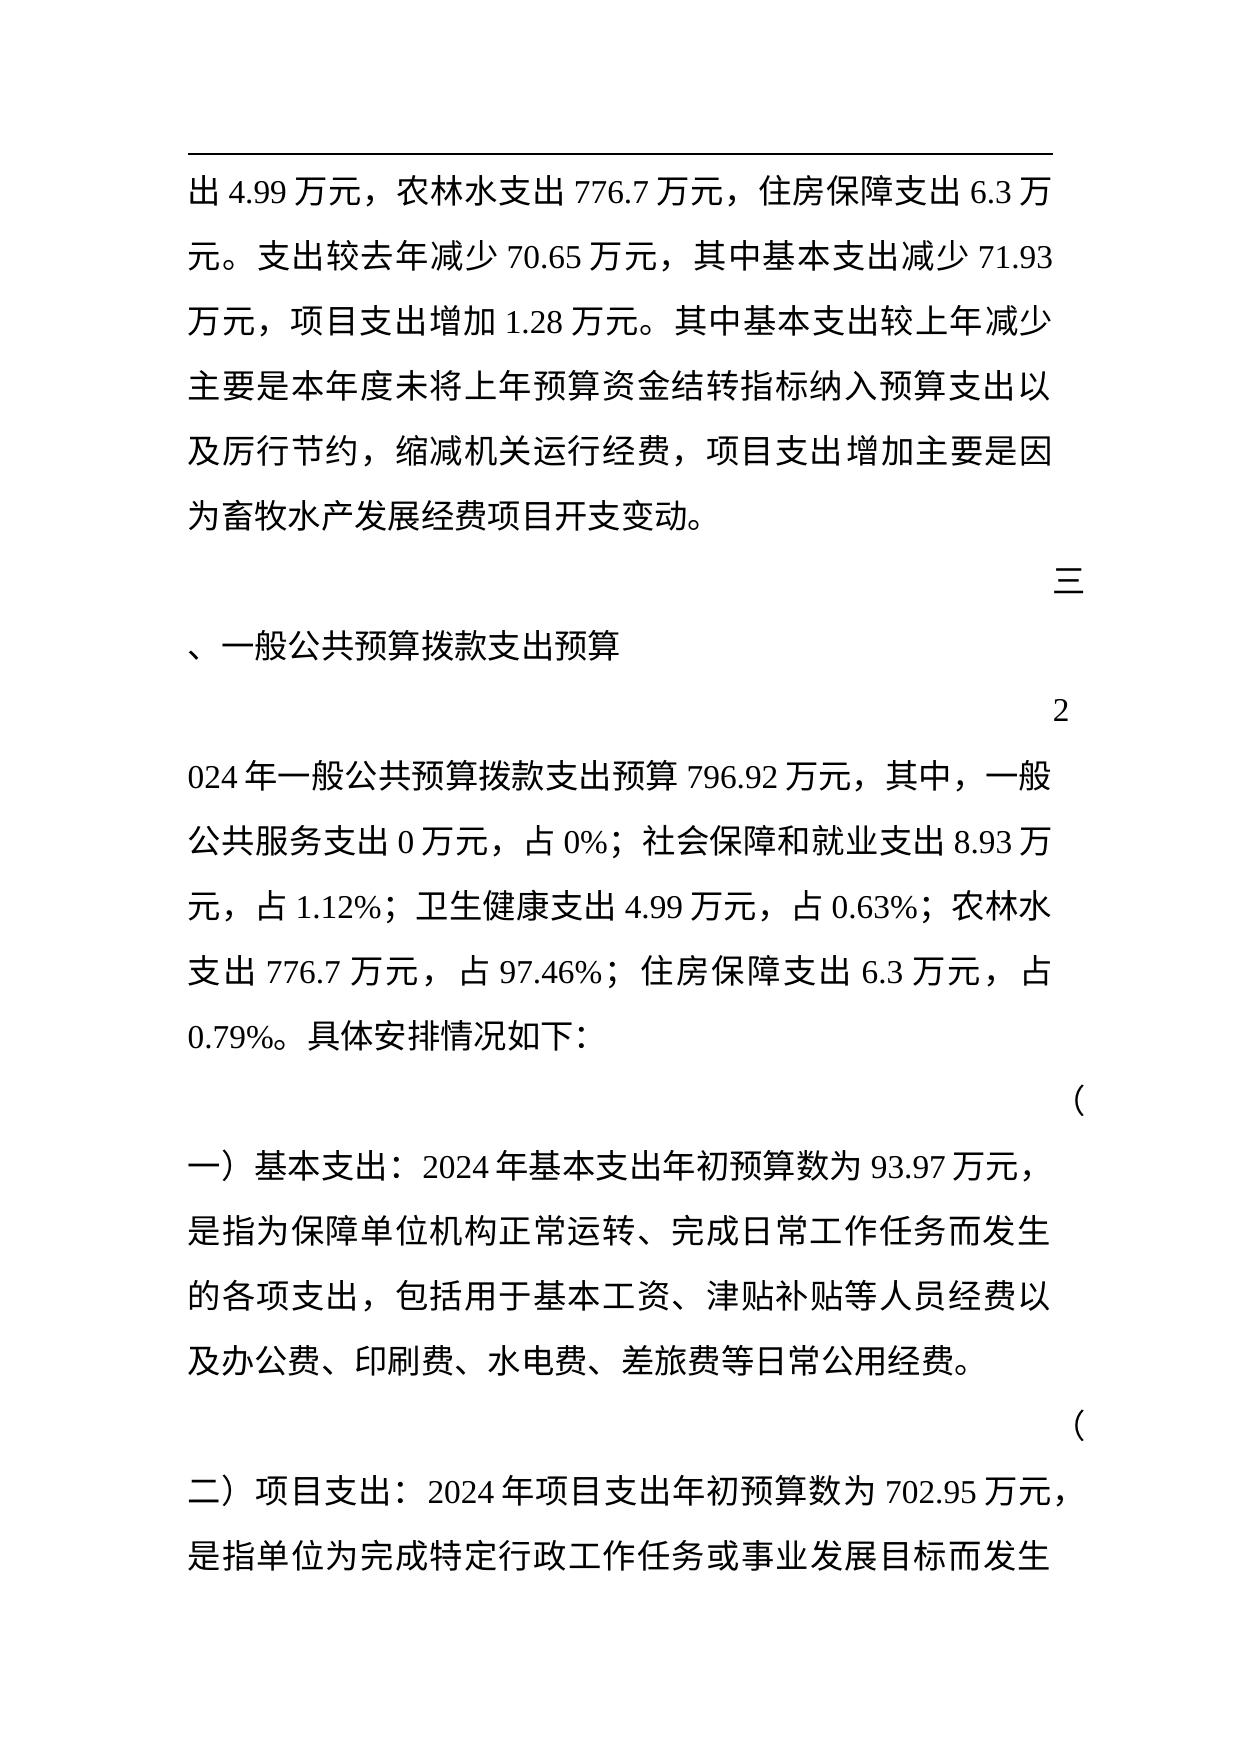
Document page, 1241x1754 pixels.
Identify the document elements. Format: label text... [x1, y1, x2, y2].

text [187, 1391, 1053, 1586]
text 2024年一般公共预算拨款支出预算796.92万元，其中，一般公共服务支出0万元，占0%；社会保障和就业支出8.93万元，占1.12%；卫生健康支出4.99万元，占0.63%；农林水支出776.7万元，占97.46%；住房保障支出6.3万元，占0.79%。具体安排情况如下： [187, 676, 1053, 1066]
text （一）基本支出：2024年基本支出年初预算数为93.97万元，是指为保障单位机构正常运转、完成日常工作任务而发生的各项支出，包括用于基本工资、津贴补贴等人员经费以及办公费、印刷费、水电费、差旅费等日常公用经费。 [187, 1066, 1053, 1391]
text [187, 156, 1053, 546]
text 三、一般公共预算拨款支出预算 [187, 546, 1053, 676]
